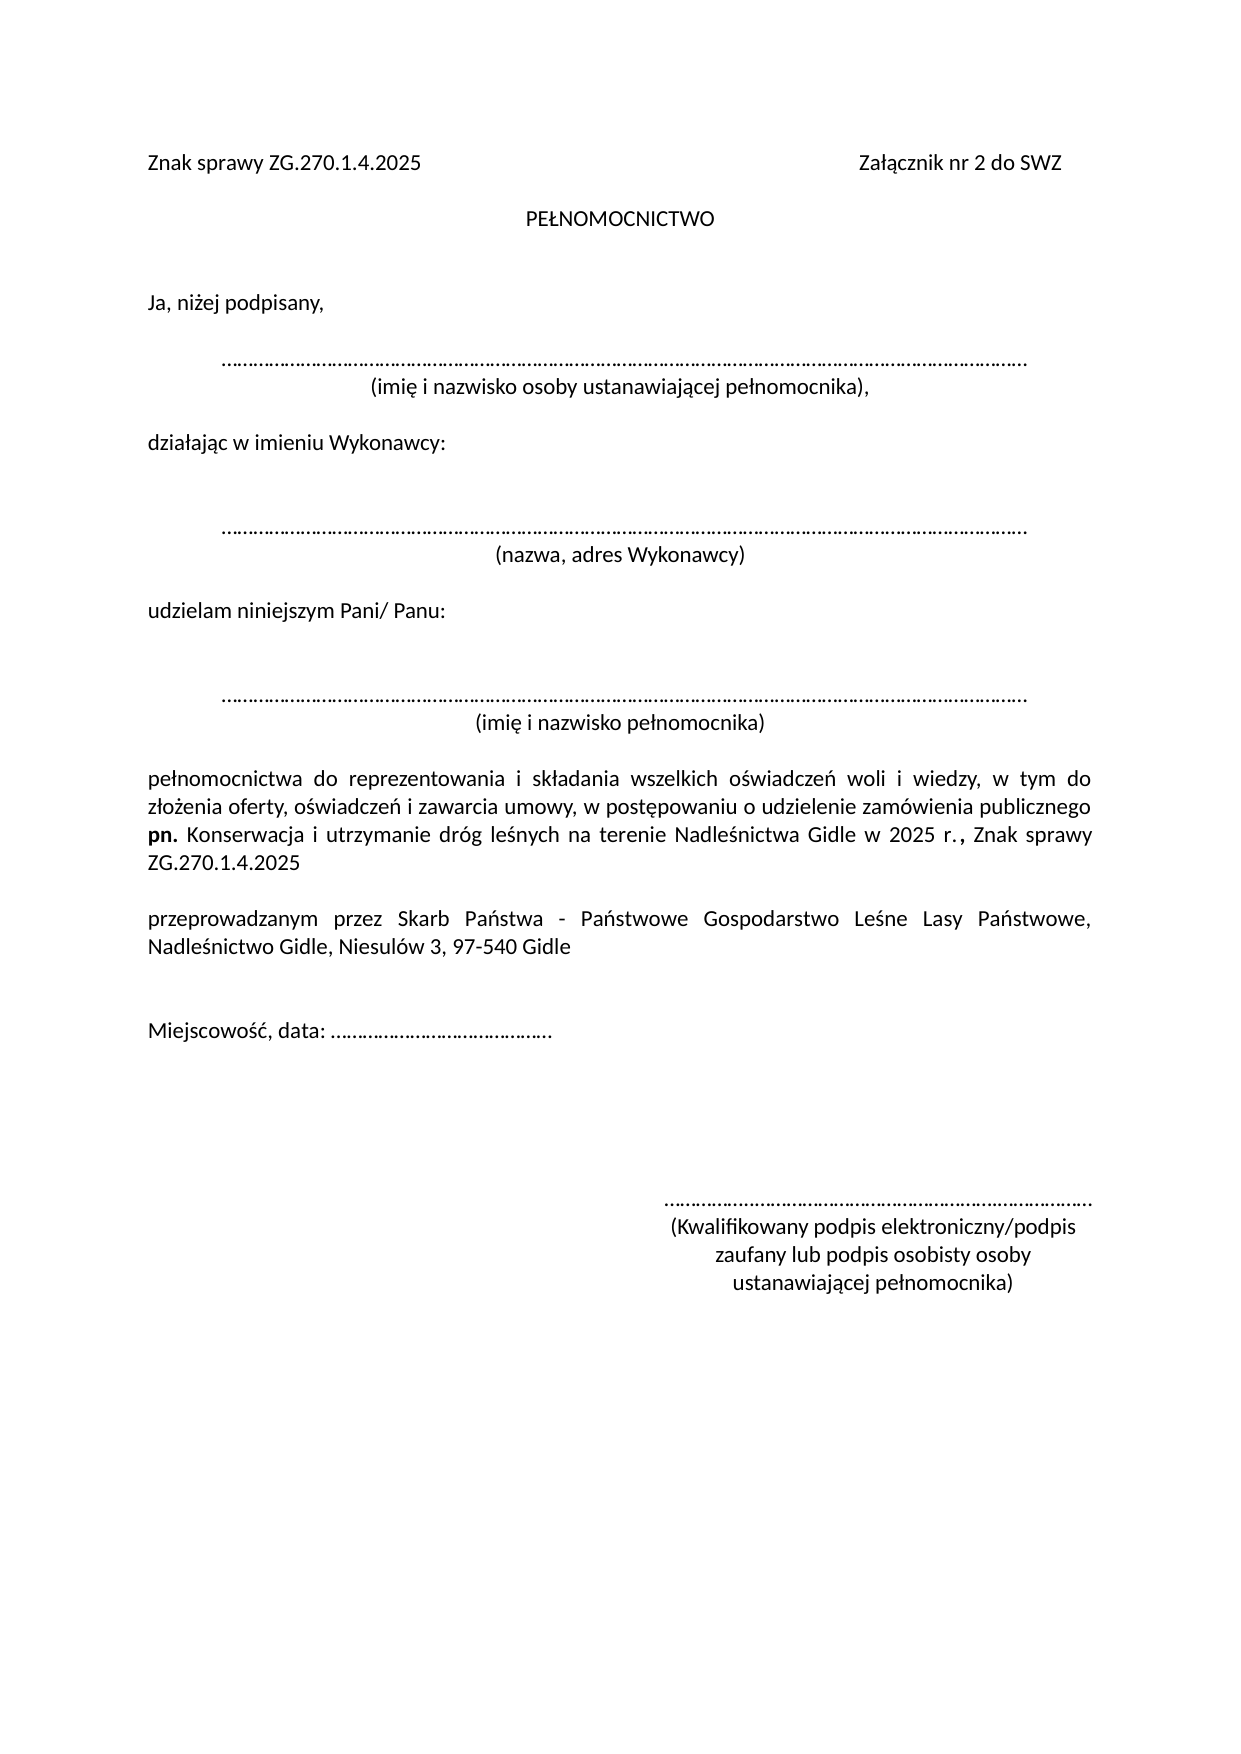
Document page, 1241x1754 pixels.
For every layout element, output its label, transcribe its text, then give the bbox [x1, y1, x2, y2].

text udzielam niniejszym Pani/ Panu: [148, 596, 1093, 624]
text (Kwalifikowany podpis elektroniczny/podpis zaufany lub podpis osobisty osoby ustanawiającej pełnomocnika) [654, 1212, 1093, 1296]
text działając w imieniu Wykonawcy: [148, 428, 1093, 456]
text ……………………………………………………………………………………………………………………………………… [148, 652, 1093, 708]
text PEŁNOMOCNICTWO [148, 204, 1093, 232]
text (nazwa, adres Wykonawcy) [148, 540, 1093, 568]
text (imię i nazwisko osoby ustanawiającej pełnomocnika), [148, 372, 1093, 400]
text Miejscowość, data: …………………………………… [148, 1016, 1093, 1044]
text ……………………………………………………………………………………………………………………………………… [148, 484, 1093, 540]
text (imię i nazwisko pełnomocnika) [148, 708, 1093, 736]
text ……………..……………………………………….……………… [654, 1184, 1093, 1212]
text Znak sprawy ZG.270.1.4.2025 Załącznik nr 2 do SWZ [148, 148, 1093, 176]
text przeprowadzanym przez Skarb Państwa - Państwowe Gospodarstwo Leśne Lasy Państwowe, Nadleśnictwo Gidle, Niesulów 3, 97-540 Gidle [148, 904, 1093, 960]
text Ja, niżej podpisany, [148, 288, 1093, 316]
text pełnomocnictwa do reprezentowania i składania wszelkich oświadczeń woli i wiedzy, w tym do złożenia oferty, oświadczeń i zawarcia umowy, w postępowaniu o udzielenie zamówienia publicznego pn. Konserwacja i utrzymanie dróg leśnych na terenie Nadleśnictwa Gidle w 2025 r., Znak sprawy ZG.270.1.4.2025 [148, 764, 1093, 876]
text ……………………………………………………………………………………………………………………………………… [148, 344, 1093, 372]
